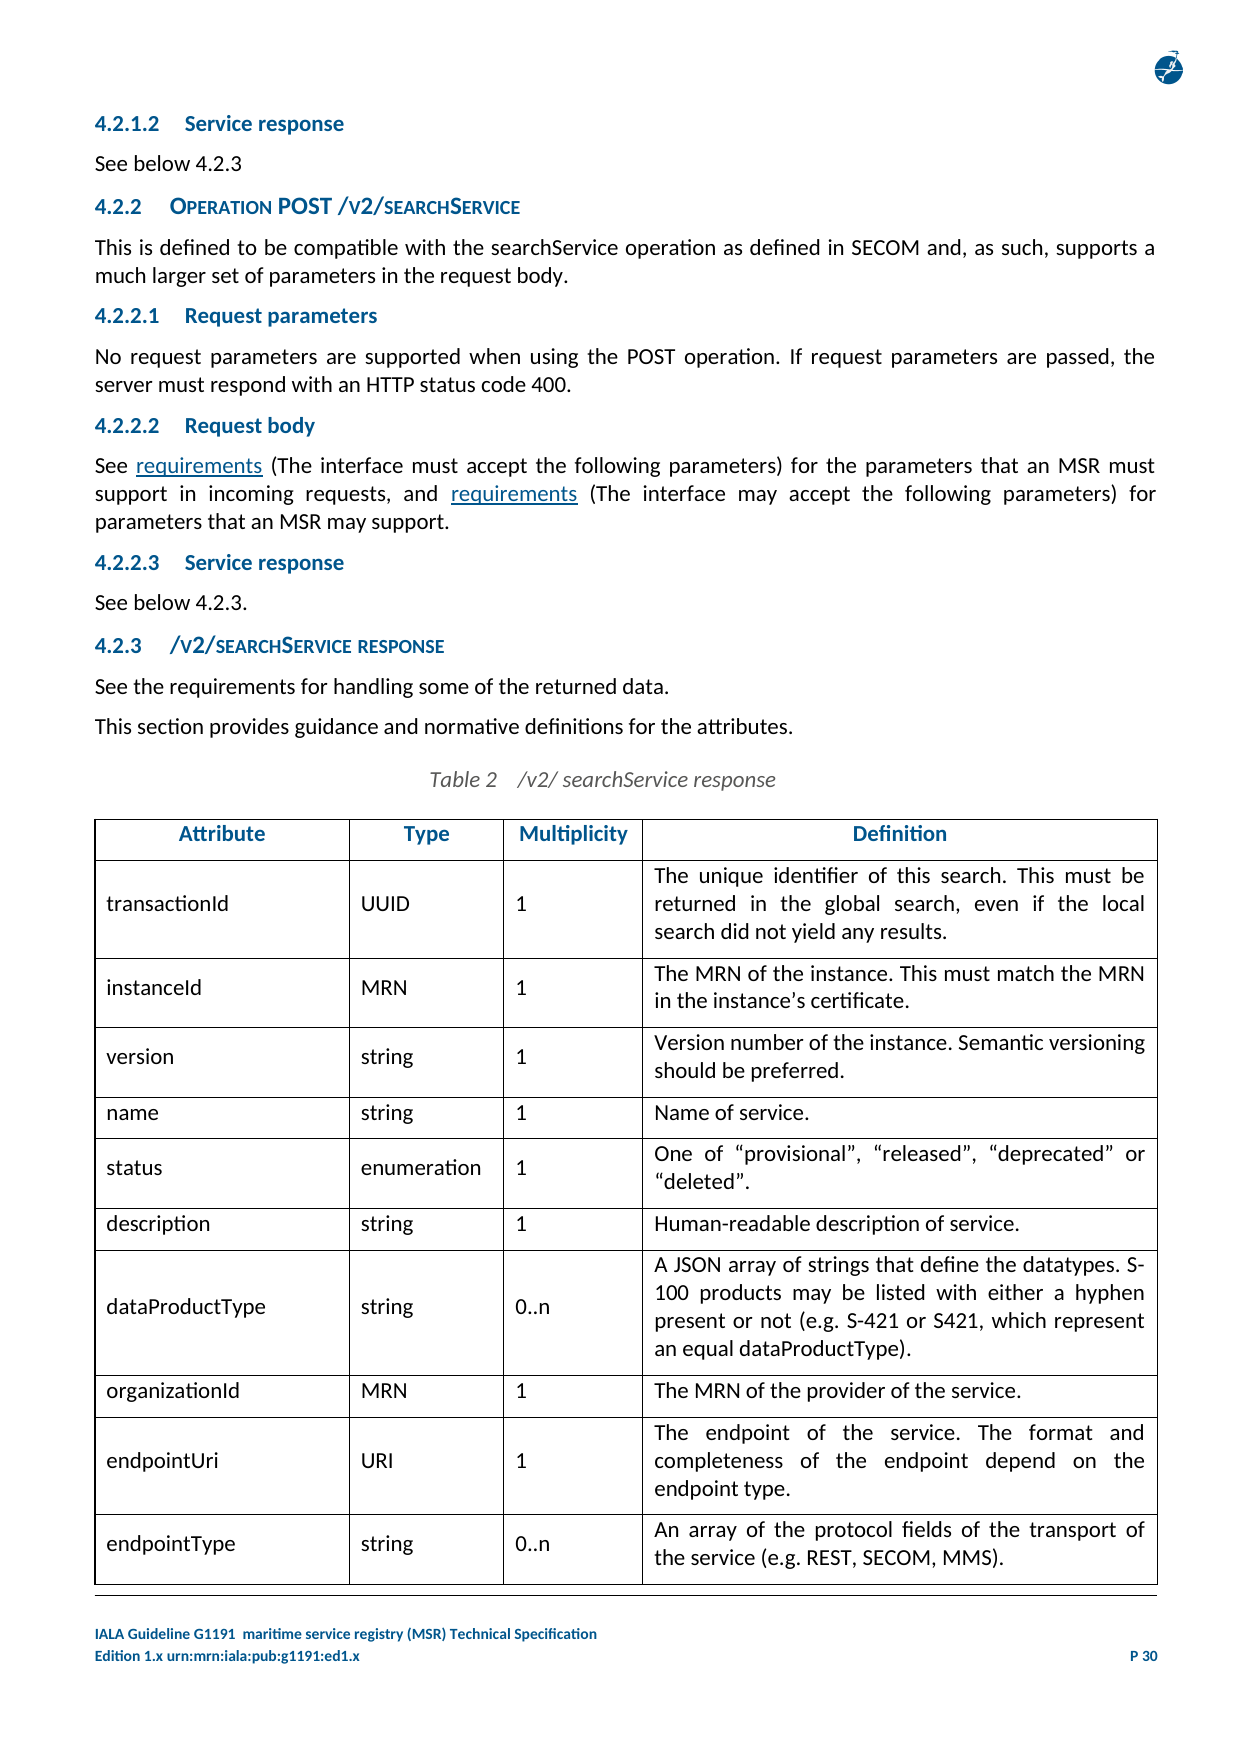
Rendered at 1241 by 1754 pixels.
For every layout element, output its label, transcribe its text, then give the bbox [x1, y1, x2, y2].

table_cell 1 [504, 1098, 642, 1138]
table_cell URI [350, 1418, 503, 1514]
subtitle Request parameters [94, 302, 1054, 330]
table_cell instanceId [96, 959, 349, 1027]
text See requirements (The interface must accept the following parameters) for the parameters that an MSR must support in incoming requests, and requirements (The interface may accept the following parameters) for parameters that an MSR may support. [94, 451, 1157, 535]
table_cell Human-readable description of service. [643, 1209, 1157, 1249]
table_cell organizationId [96, 1376, 349, 1417]
table_cell MRN [350, 1376, 503, 1417]
table_cell 1 [504, 1376, 642, 1417]
text See below 4.2.3. [94, 588, 1157, 616]
table_cell string [350, 1028, 503, 1097]
table_cell version [96, 1028, 349, 1097]
table_cell string [350, 1209, 503, 1249]
table_cell MRN [350, 959, 503, 1027]
list /v2/ searchService response [94, 765, 1113, 793]
table_cell 1 [504, 1209, 642, 1249]
table_cell name [96, 1098, 349, 1138]
table_cell 1 [504, 1139, 642, 1208]
table_cell status [96, 1139, 349, 1208]
table_cell One of “provisional”, “released”, “deprecated” or “deleted”. [643, 1139, 1157, 1208]
text This section provides guidance and normative definitions for the attributes. [94, 712, 1157, 740]
table_header Attribute [96, 820, 349, 860]
table_header Multiplicity [504, 820, 642, 860]
table_cell Name of service. [643, 1098, 1157, 1138]
table_cell 0..n [504, 1251, 642, 1375]
table_cell endpointUri [96, 1418, 349, 1514]
table_cell transactionId [96, 861, 349, 958]
text This is defined to be compatible with the searchService operation as defined in SECOM and, as such, supports a much larger set of parameters in the request body. [94, 233, 1157, 289]
table_cell 1 [504, 959, 642, 1027]
table_cell enumeration [350, 1139, 503, 1208]
table_cell string [350, 1251, 503, 1375]
table_cell The MRN of the instance. This must match the MRN in the instance’s certificate. [643, 959, 1157, 1027]
table_cell 1 [504, 861, 642, 958]
subtitle Service response [94, 109, 1054, 137]
table_cell 0..n [504, 1515, 642, 1584]
table_cell string [350, 1098, 503, 1138]
table_cell endpointType [96, 1515, 349, 1584]
table_cell UUID [350, 861, 503, 958]
table_cell An array of the protocol fields of the transport of the service (e.g. REST, SECOM, MMS). [643, 1515, 1157, 1584]
table_cell 1 [504, 1418, 642, 1514]
table_cell 1 [504, 1028, 642, 1097]
subtitle Request body [94, 411, 1054, 439]
table_header Type [350, 820, 503, 860]
picture [1123, 0, 1241, 119]
table_cell The MRN of the provider of the service. [643, 1376, 1157, 1417]
text See the requirements for handling some of the returned data. [94, 672, 1157, 700]
table_cell description [96, 1209, 349, 1249]
subtitle Service response [94, 548, 1054, 576]
subtitle /v2/searchService response [94, 629, 1069, 659]
table_cell string [350, 1515, 503, 1584]
subtitle Operation POST /v2/searchService [94, 190, 1069, 221]
table_cell A JSON array of strings that define the datatypes. S-100 products may be listed with either a hyphen present or not (e.g. S-421 or S421, which represent an equal dataProductType). [643, 1251, 1157, 1375]
table_cell dataProductType [96, 1251, 349, 1375]
table_cell The endpoint of the service. The format and completeness of the endpoint depend on the endpoint type. [643, 1418, 1157, 1514]
text No request parameters are supported when using the POST operation. If request parameters are passed, the server must respond with an HTTP status code 400. [94, 342, 1157, 398]
table_cell The unique identifier of this search. This must be returned in the global search, even if the local search did not yield any results. [643, 861, 1157, 958]
table_header Definition [643, 820, 1157, 860]
table_cell Version number of the instance. Semantic versioning should be preferred. [643, 1028, 1157, 1097]
text See below 4.2.3 [94, 149, 1157, 178]
